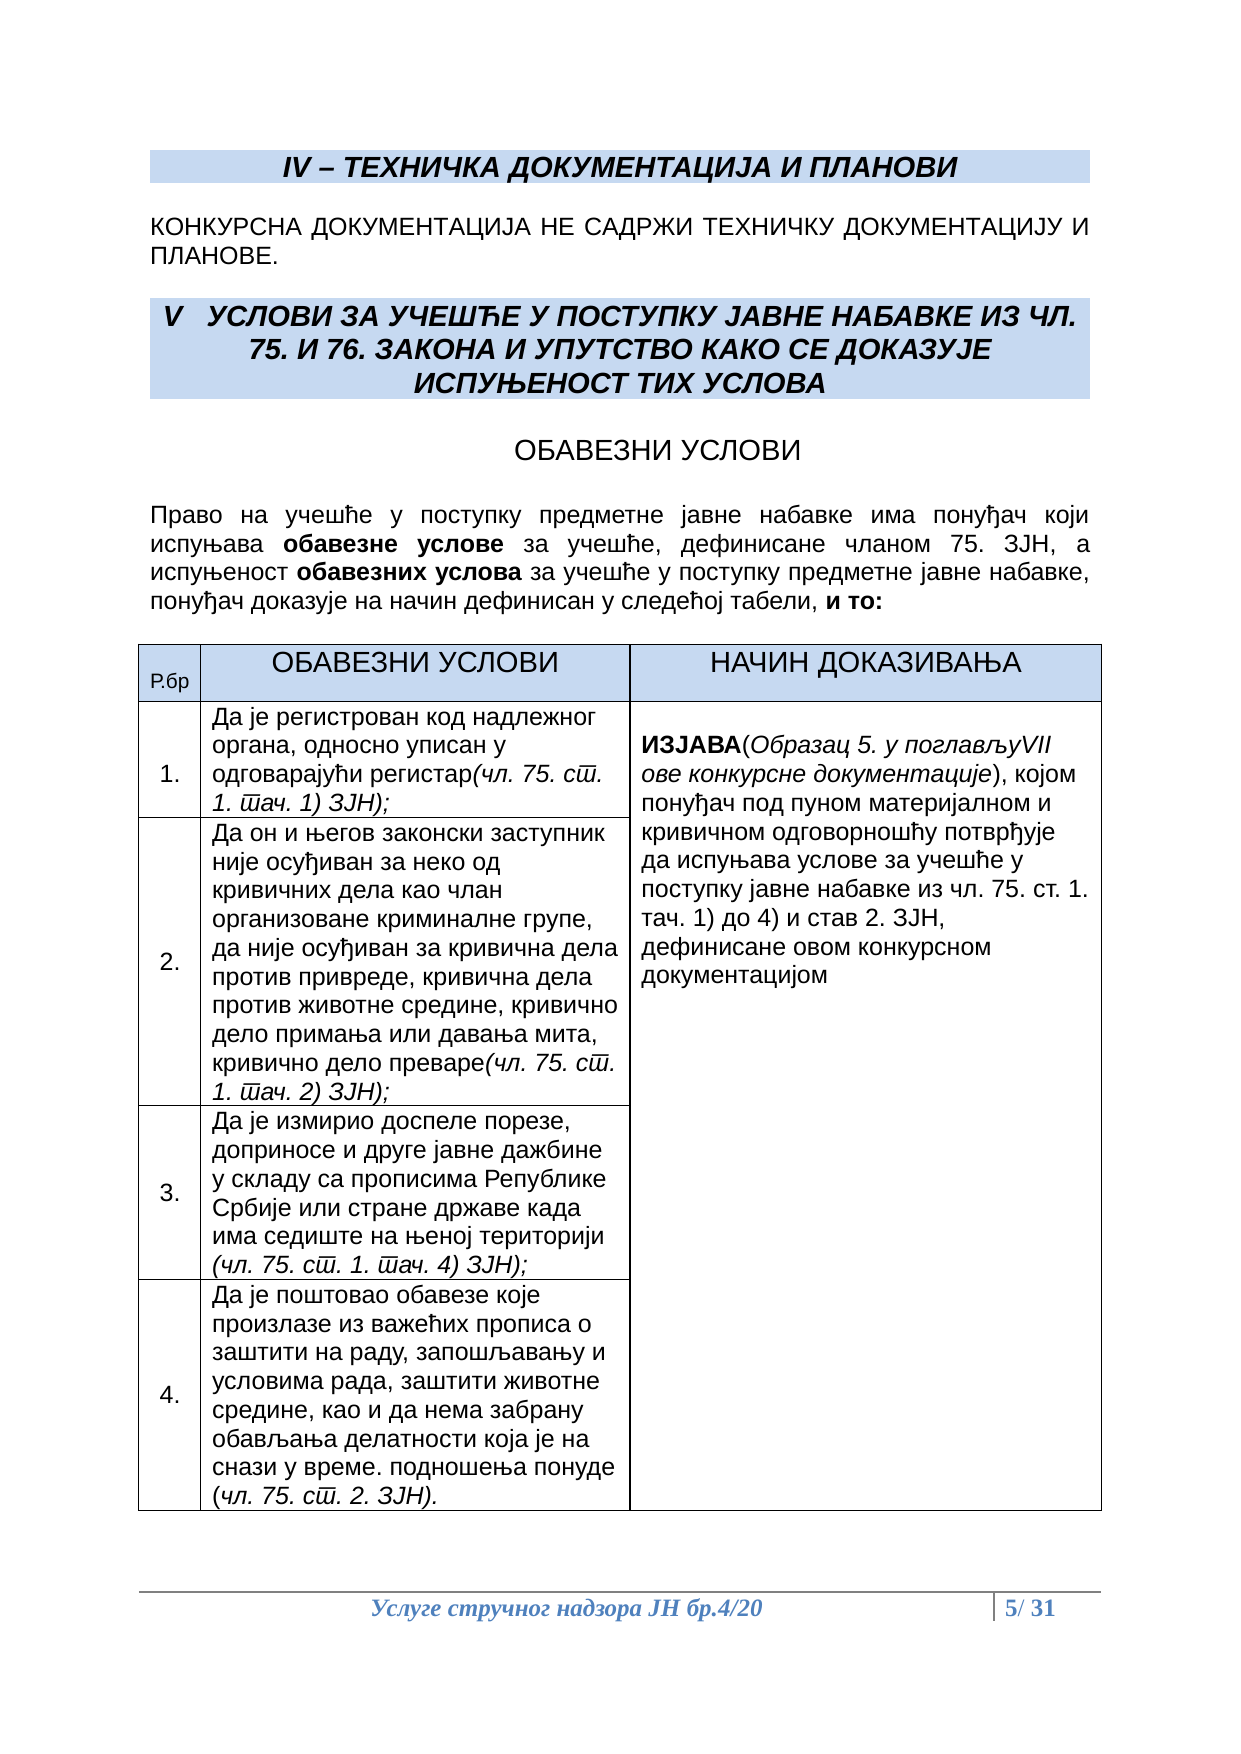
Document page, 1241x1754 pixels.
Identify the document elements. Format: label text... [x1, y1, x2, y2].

table_header ОБАВЕЗНИ УСЛОВИ [201, 645, 629, 701]
table_cell 1. [139, 702, 200, 817]
table_cell ИЗЈАВА(Образац 5. у поглављуVII ове конкурсне документације), којом понуђач под пуном материјалном и кривичном одговорношћу потврђује да испуњава услове за учешће у поступку јавне набавке из чл. 75. ст. 1. тач. 1) до 4) и став 2. ЗЈН, дефинисане овом конкурсном документацијом [631, 702, 1101, 1510]
table_cell 4. [139, 1280, 200, 1510]
table_cell Да је измирио доспеле порезе, доприносе и друге јавне дажбине у складу са прописима Републике Србије или стране државе када има седиште на њеној територији (чл. 75. ст. 1. тач. 4) ЗЈН); [201, 1106, 629, 1279]
list ОБАВЕЗНИ УСЛОВИ [225, 433, 1090, 466]
text КОНКУРСНА ДОКУМЕНТАЦИЈА НЕ САДРЖИ ТЕХНИЧКУ ДОКУМЕНТАЦИЈУ И ПЛАНОВЕ. [150, 212, 1090, 270]
table_header НАЧИН ДОКАЗИВАЊА [631, 645, 1101, 701]
list V УСЛОВИ ЗА УЧЕШЋЕ У ПОСТУПКУ ЈАВНЕ НАБАВКЕ ИЗ ЧЛ. 75. И 76. ЗАКОНА И УПУТСТВО КАКО СЕ ДОКАЗУЈЕ ИСПУЊЕНОСТ ТИХ УСЛОВА [150, 298, 1090, 399]
table_cell 3. [139, 1106, 200, 1279]
table_cell Да је регистрован код надлежног органа, односно уписан у одговарајући регистар(чл. 75. ст. 1. тач. 1) ЗЈН); [201, 702, 629, 817]
text Право на учешће у поступку предметне јавне набавке има понуђач који испуњава обавезне услове за учешће, дефинисане чланом 75. ЗЈН, а испуњеност обавезних услова за учешће у поступку предметне јавне набавке, понуђач доказује на начин дефинисан у следећој табели, и то: [150, 500, 1090, 615]
table_cell Да он и његов законски заступник није осуђиван за неко од кривичних дела као члан организоване криминалне групе, да није осуђиван за кривична дела против привреде, кривична дела против животне средине, кривично дело примања или давања мита, кривично дело преваре(чл. 75. ст. 1. тач. 2) ЗЈН); [201, 818, 629, 1105]
table_header Р.бр [139, 645, 200, 701]
table_cell 2. [139, 818, 200, 1105]
table_cell Да је поштовао обавезе које произлазе из важећих прописа о заштити на раду, запошљавању и условима рада, заштити животне средине, као и да нема забрану обављања делатности која је на снази у време. подношења понуде (чл. 75. ст. 2. ЗЈН). [201, 1280, 629, 1510]
text IV – ТЕХНИЧКА ДОКУМЕНТАЦИЈА И ПЛАНОВИ [150, 150, 1090, 183]
